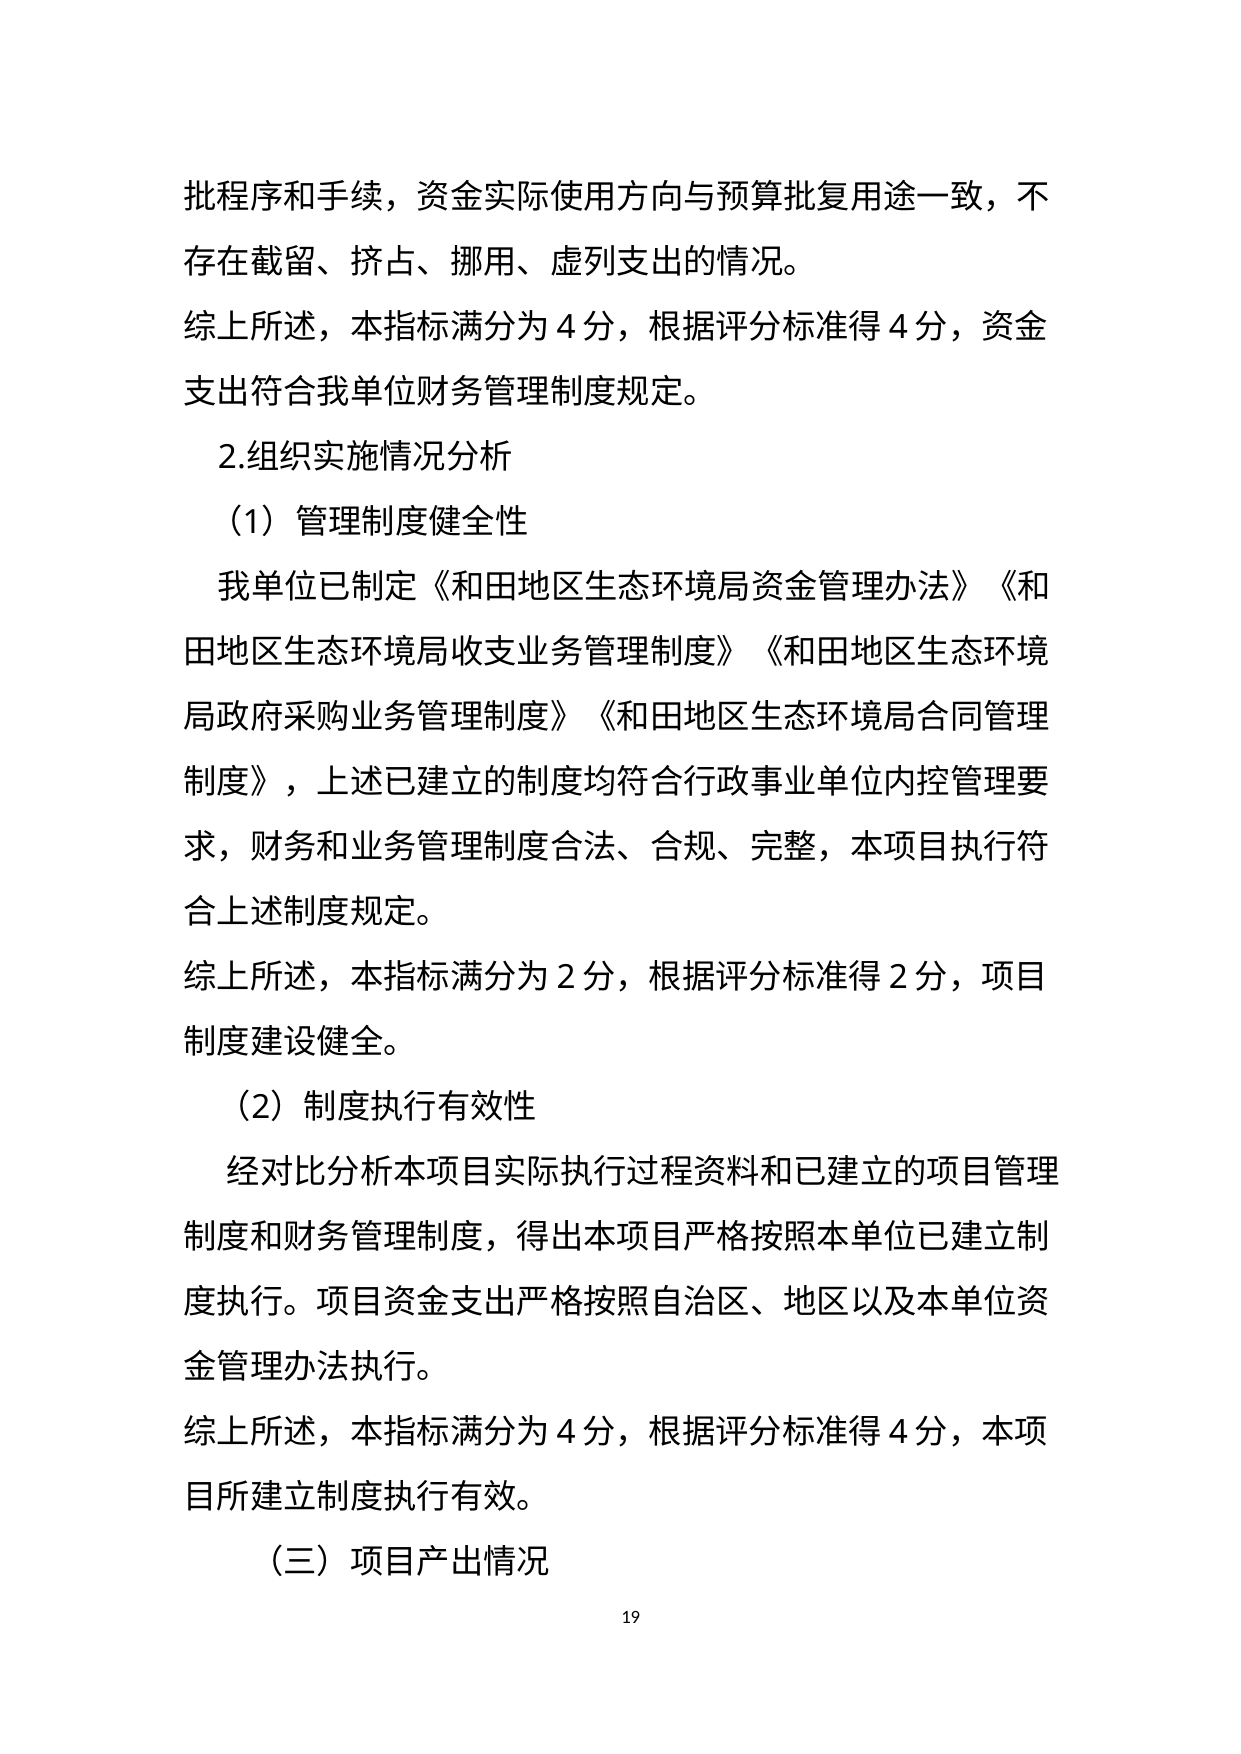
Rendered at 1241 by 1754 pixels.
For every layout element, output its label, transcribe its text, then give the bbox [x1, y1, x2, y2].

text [183, 162, 1078, 1527]
text （三）项目产出情况 [183, 1527, 1078, 1592]
